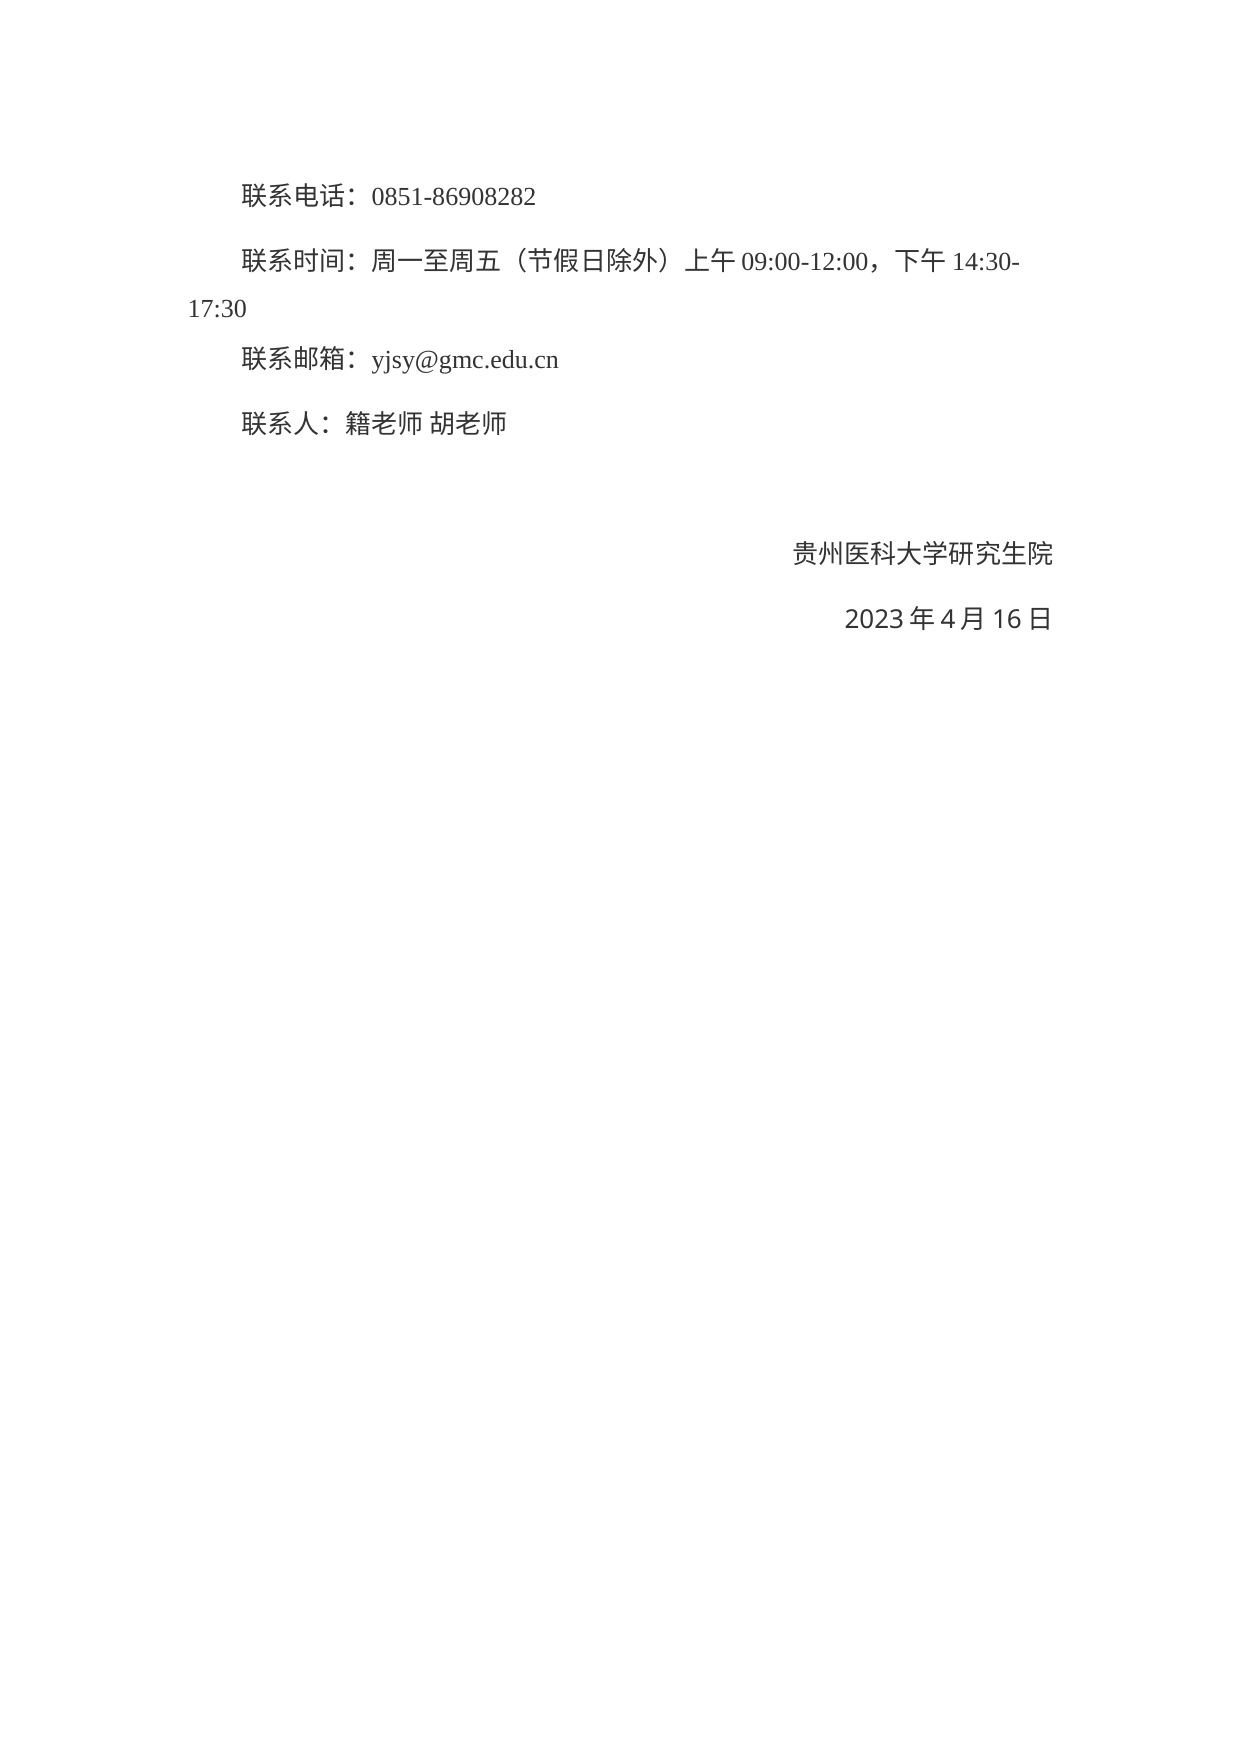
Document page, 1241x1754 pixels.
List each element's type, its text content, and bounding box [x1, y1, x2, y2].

text 联系时间：周一至周五（节假日除外）上午09:00-12:00，下午14:30-17:30 [187, 227, 1053, 324]
text 联系电话：0851-86908282 [187, 162, 1053, 227]
text 联系邮箱：yjsy@gmc.edu.cn [187, 324, 1053, 389]
text 2023年4月16日 [187, 584, 1053, 649]
text 联系人：籍老师 胡老师 [187, 389, 1053, 454]
text 贵州医科大学研究生院 [187, 519, 1053, 584]
